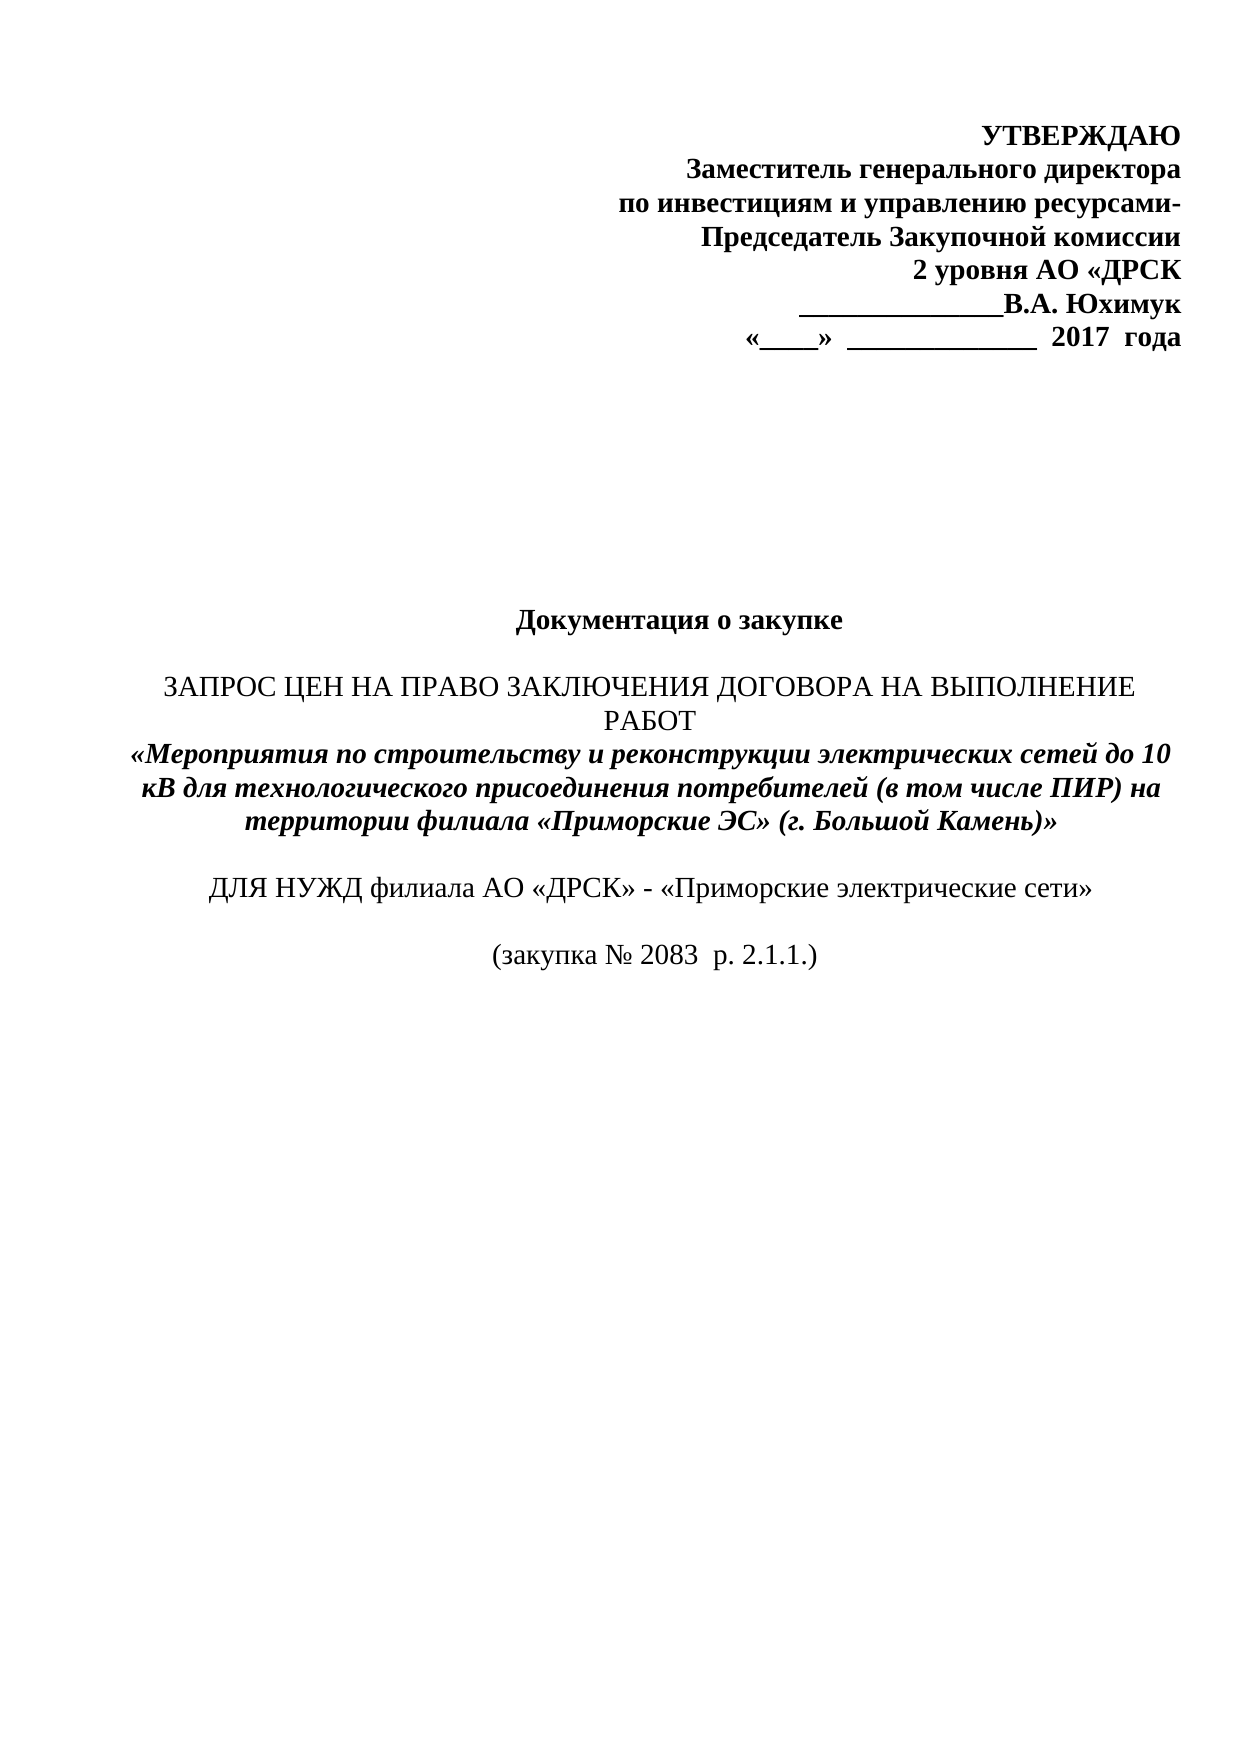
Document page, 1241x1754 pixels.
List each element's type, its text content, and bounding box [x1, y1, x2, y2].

text (закупка № 2083 р. 2.1.1.) [121, 937, 1181, 971]
text ______________В.А. Юхимук [118, 286, 1181, 319]
text УТВЕРЖДАЮ [118, 118, 1181, 152]
text «Мероприятия по строительству и реконструкции электрических сетей до 10 кВ для технологического присоединения потребителей (в том числе ПИР) на территории филиала «Приморские ЭС» (г. Большой Камень)» [121, 736, 1181, 837]
text Заместитель генерального директора [118, 152, 1181, 185]
text Председатель Закупочной комиссии [118, 219, 1181, 252]
text по инвестициям и управлению ресурсами- [118, 185, 1181, 219]
text ЗАПРОС ЦЕН НА ПРАВО ЗАКЛЮЧЕНИЯ ДОГОВОРА НА ВЫПОЛНЕНИЕ РАБОТ [118, 669, 1181, 736]
text Документация о закупке [118, 602, 1181, 636]
text ДЛЯ НУЖД филиала АО «ДРСК» - «Приморские электрические сети» [121, 870, 1181, 904]
text 2 уровня АО «ДРСК [118, 252, 1181, 286]
text «____» _____________ 2017 года [118, 319, 1181, 353]
